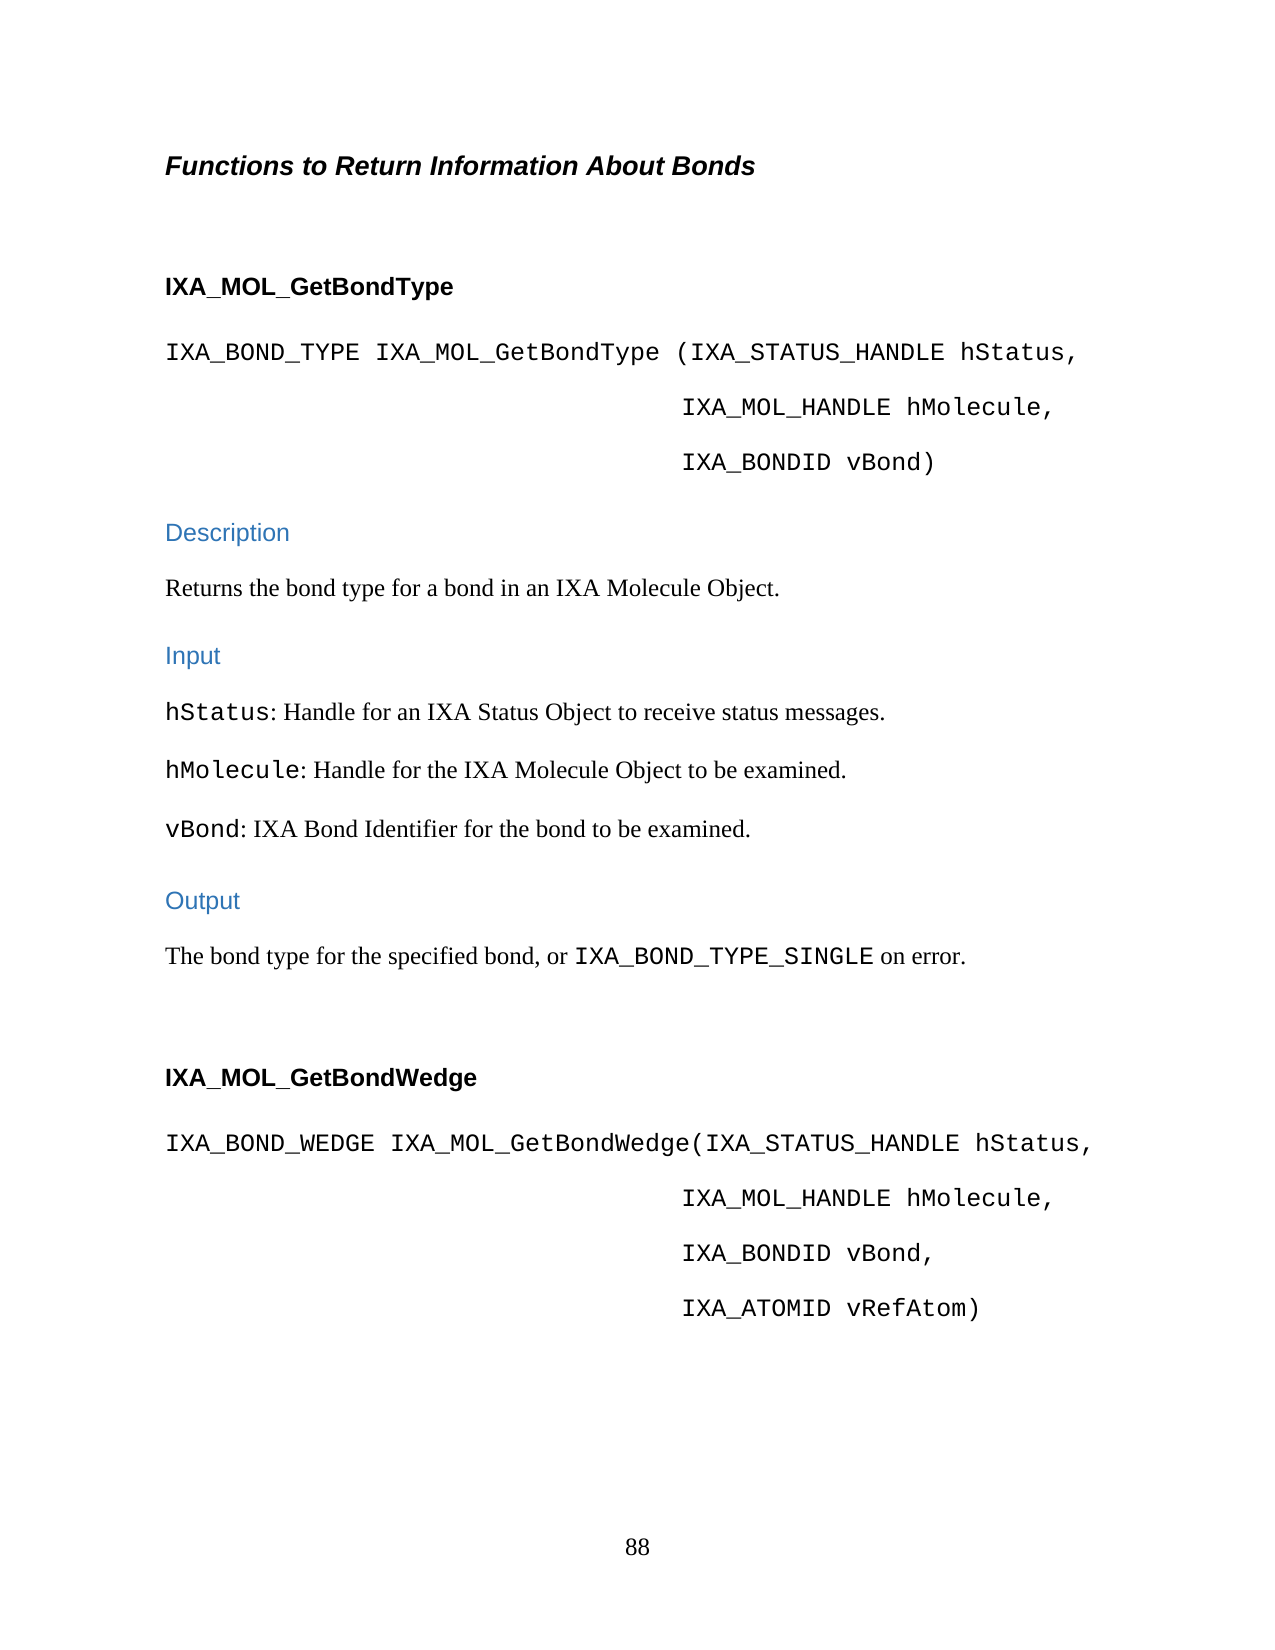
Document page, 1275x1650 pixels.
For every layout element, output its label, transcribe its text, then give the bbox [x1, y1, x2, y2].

subtitle Output [165, 886, 1110, 914]
text The bond type for the specified bond, or IXA_BOND_TYPE_SINGLE on error. [165, 941, 1110, 972]
text Returns the bond type for a bond in an IXA Molecule Object. [165, 573, 1110, 602]
text IXA_MOL_HANDLE hMolecule, [681, 395, 1110, 423]
text IXA_BONDID vBond, [681, 1241, 1110, 1269]
subtitle IXA_MOL_GetBondWedge [165, 1062, 1110, 1091]
text hMolecule: Handle for the IXA Molecule Object to be examined. [165, 756, 1110, 786]
subtitle IXA_MOL_GetBondType [165, 272, 1110, 301]
subtitle Description [165, 517, 1110, 546]
text IXA_MOL_HANDLE hMolecule, [681, 1186, 1110, 1214]
subtitle Functions to Return Information About Bonds [165, 150, 1110, 181]
text IXA_BOND_WEDGE IXA_MOL_GetBondWedge(IXA_STATUS_HANDLE hStatus, [165, 1131, 1110, 1159]
text IXA_ATOMID vRefAtom) [681, 1296, 1110, 1324]
text IXA_BONDID vBond) [681, 450, 1110, 478]
subtitle Input [165, 641, 1110, 670]
text vBond: IXA Bond Identifier for the bond to be examined. [165, 814, 1110, 845]
text IXA_BOND_TYPE IXA_MOL_GetBondType (IXA_STATUS_HANDLE hStatus, [165, 340, 1110, 368]
text hStatus: Handle for an IXA Status Object to receive status messages. [165, 697, 1110, 728]
